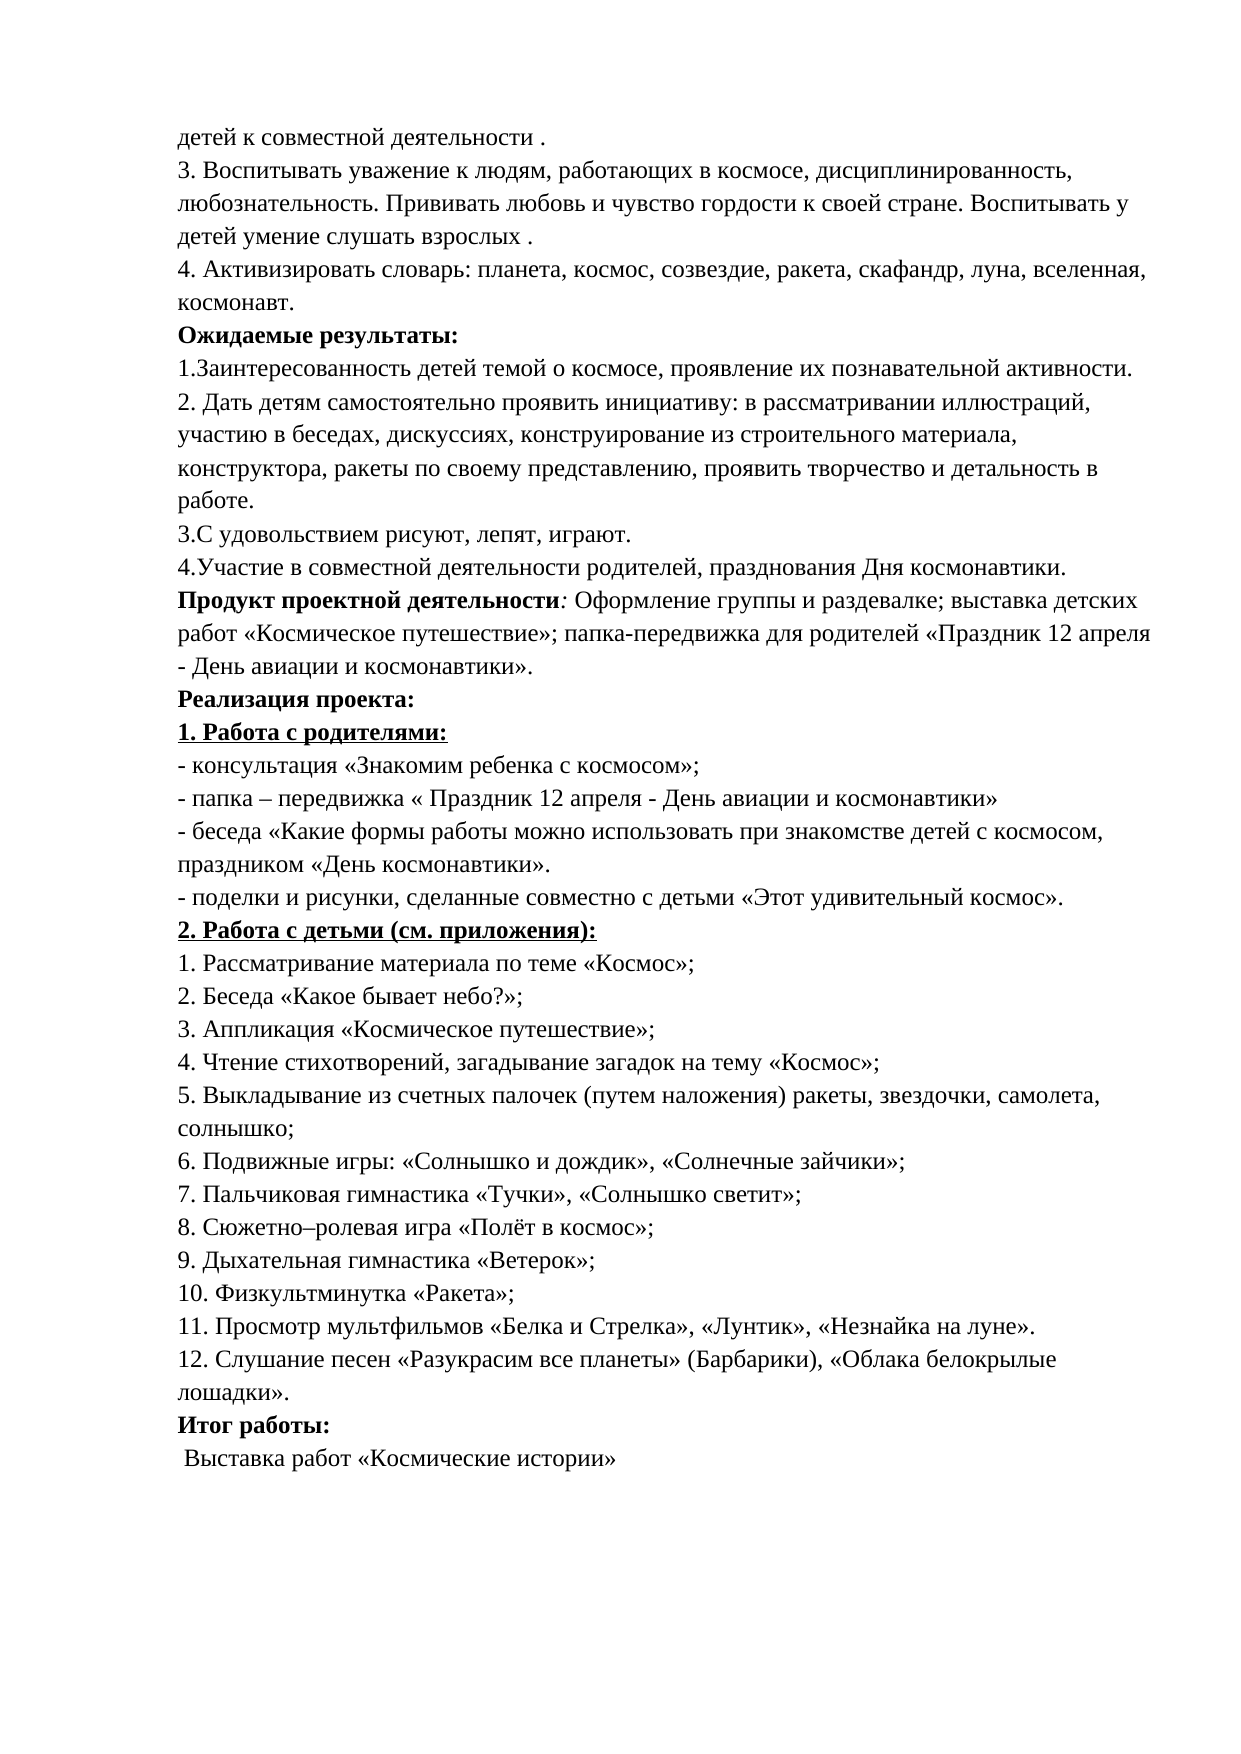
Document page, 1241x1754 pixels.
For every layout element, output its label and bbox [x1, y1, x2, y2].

text [177, 118, 1152, 1505]
